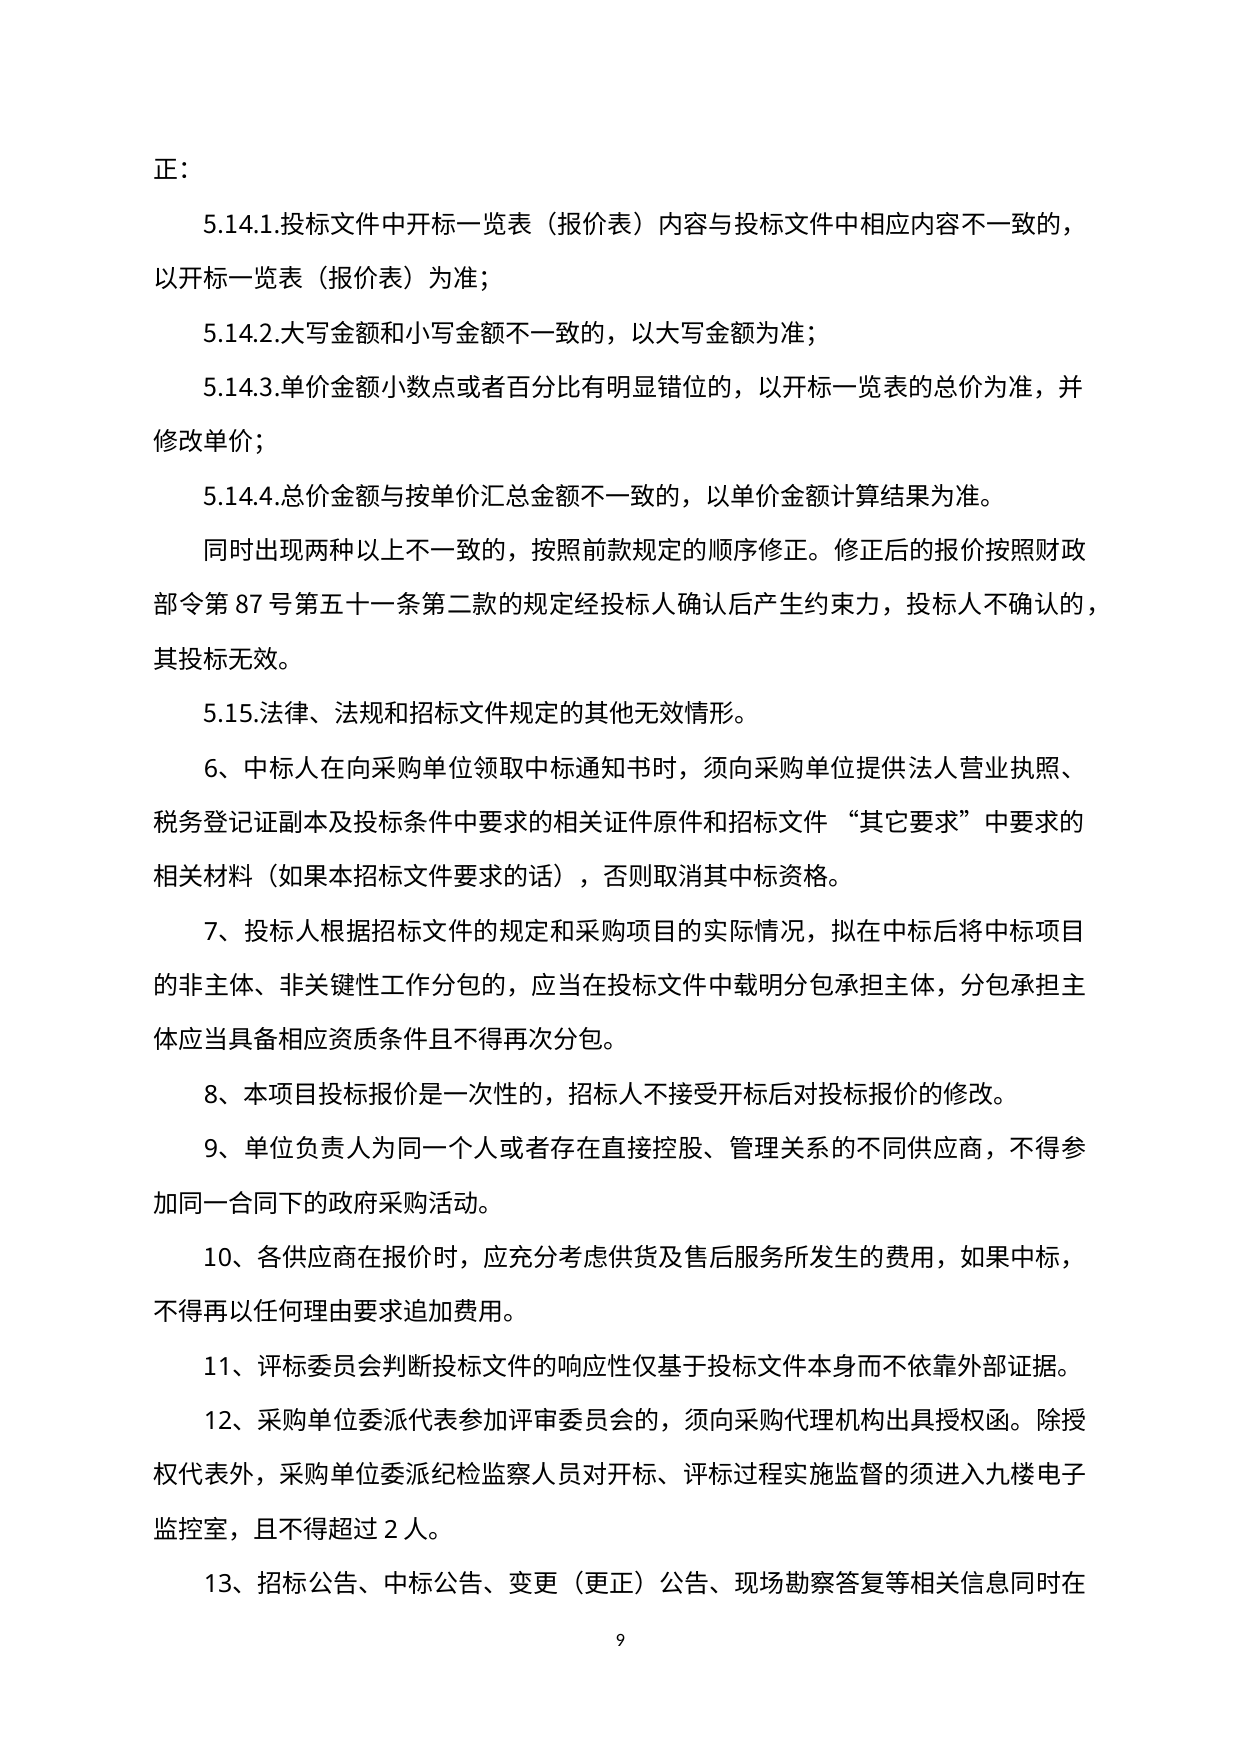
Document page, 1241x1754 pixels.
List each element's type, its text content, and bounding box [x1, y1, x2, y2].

text 7、投标人根据招标文件的规定和采购项目的实际情况，拟在中标后将中标项目的非主体、非关键性工作分包的，应当在投标文件中载明分包承担主体，分包承担主体应当具备相应资质条件且不得再次分包。 [153, 911, 1087, 1056]
text 5.14.4.总价金额与按单价汇总金额不一致的，以单价金额计算结果为准。 [153, 476, 1087, 512]
text 11、评标委员会判断投标文件的响应性仅基于投标文件本身而不依靠外部证据。 [153, 1346, 1087, 1382]
text 同时出现两种以上不一致的，按照前款规定的顺序修正。修正后的报价按照财政部令第87号第五十一条第二款的规定经投标人确认后产生约束力，投标人不确认的，其投标无效。 [153, 531, 1087, 676]
text 5.15.法律、法规和招标文件规定的其他无效情形。 [153, 694, 1087, 730]
text 12、采购单位委派代表参加评审委员会的，须向采购代理机构出具授权函。除授权代表外，采购单位委派纪检监察人员对开标、评标过程实施监督的须进入九楼电子监控室，且不得超过2人。 [153, 1401, 1087, 1546]
text 5.14.1.投标文件中开标一览表（报价表）内容与投标文件中相应内容不一致的，以开标一览表（报价表）为准； [153, 204, 1087, 295]
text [153, 1564, 1087, 1600]
text 9、单位负责人为同一个人或者存在直接控股、管理关系的不同供应商，不得参加同一合同下的政府采购活动。 [153, 1129, 1087, 1219]
text 5.14.3.单价金额小数点或者百分比有明显错位的，以开标一览表的总价为准，并修改单价； [153, 367, 1087, 458]
text 6、中标人在向采购单位领取中标通知书时，须向采购单位提供法人营业执照、税务登记证副本及投标条件中要求的相关证件原件和招标文件 “其它要求”中要求的相关材料（如果本招标文件要求的话），否则取消其中标资格。 [153, 748, 1087, 893]
text 8、本项目投标报价是一次性的，招标人不接受开标后对投标报价的修改。 [153, 1074, 1087, 1111]
text 5.14.2.大写金额和小写金额不一致的，以大写金额为准； [153, 313, 1087, 349]
text 10、各供应商在报价时，应充分考虑供货及售后服务所发生的费用，如果中标，不得再以任何理由要求追加费用。 [153, 1237, 1087, 1328]
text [153, 150, 1087, 186]
